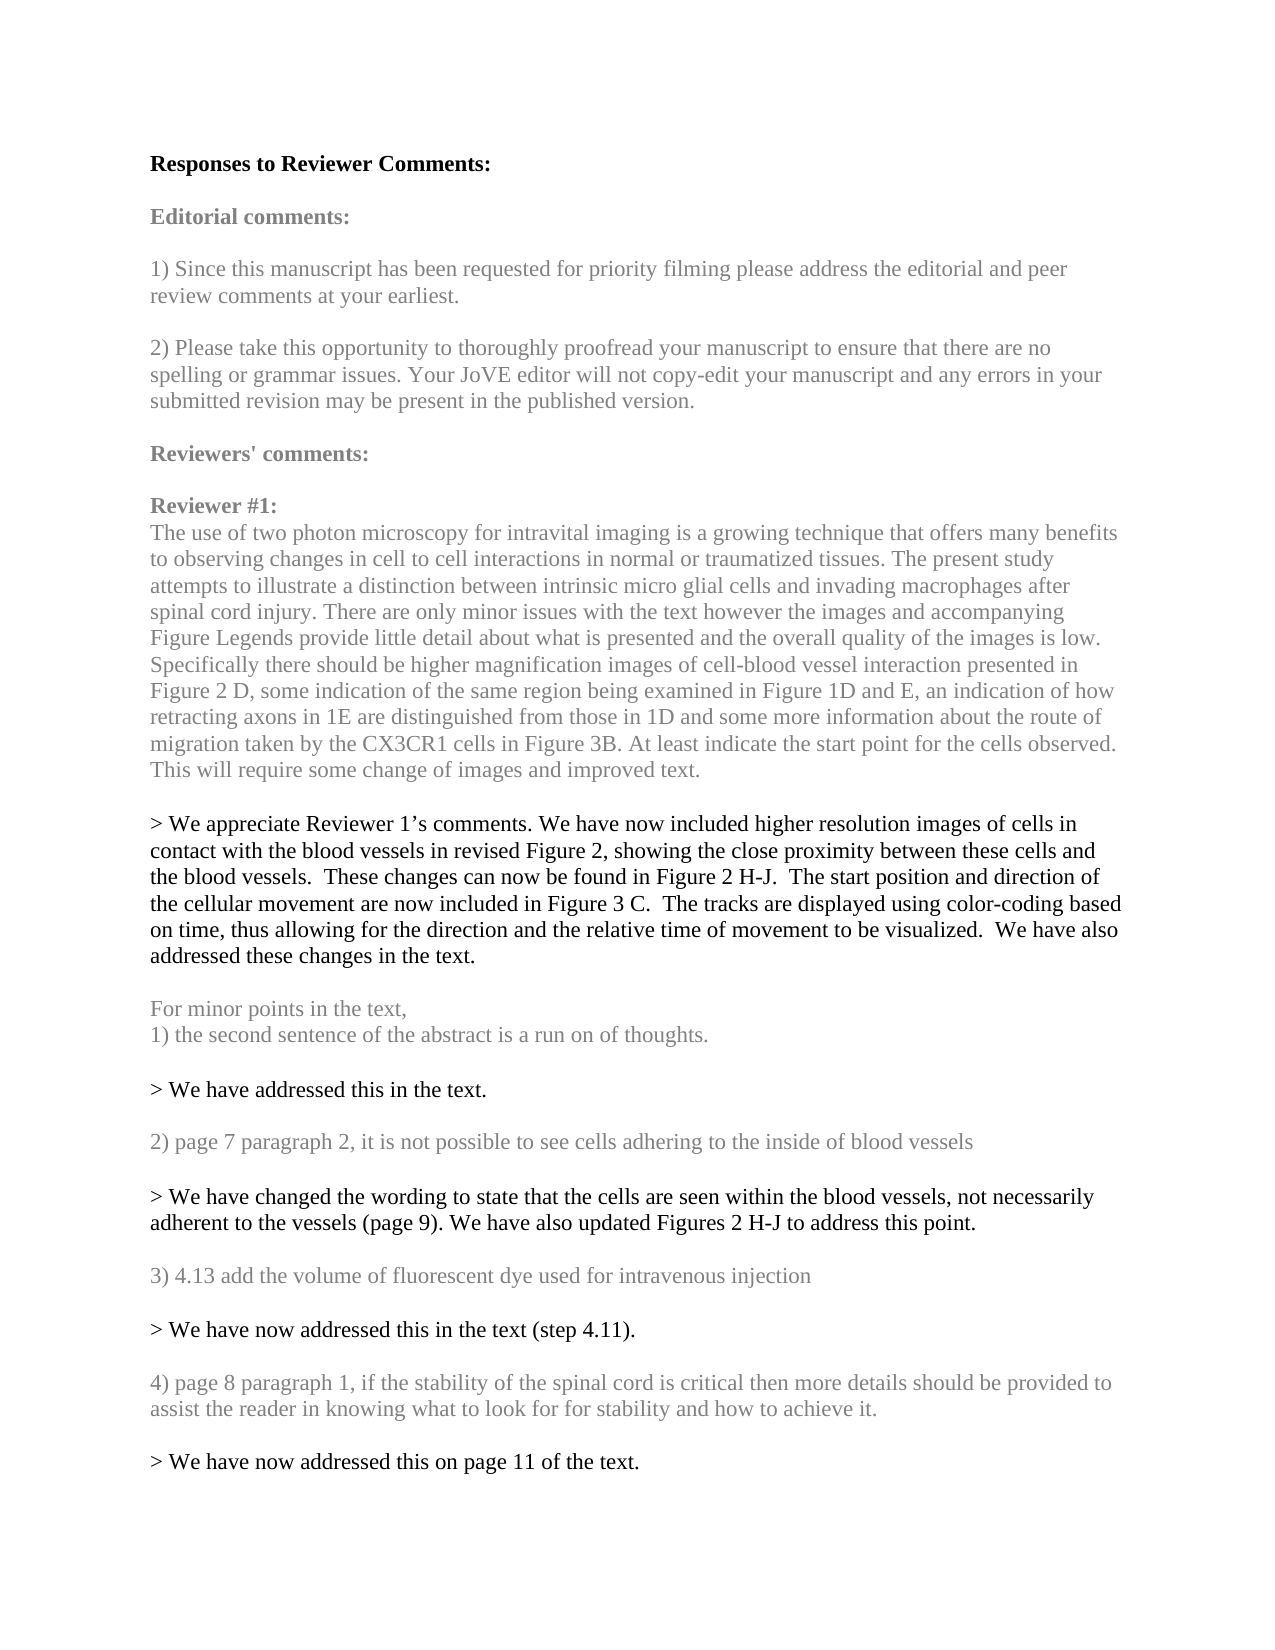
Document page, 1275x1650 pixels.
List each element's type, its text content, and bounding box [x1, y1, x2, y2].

text > We appreciate Reviewer 1’s comments. We have now included higher resolution images of cells in contact with the blood vessels in revised Figure 2, showing the close proximity between these cells and the blood vessels. These changes can now be found in Figure 2 H-J. The start position and direction of the cellular movement are now included in Figure 3 C. The tracks are displayed using color-coding based on time, thus allowing for the direction and the relative time of movement to be visualized. We have also addressed these changes in the text. [150, 811, 1125, 969]
text For minor points in the text, 1) the second sentence of the abstract is a run on of thoughts. [150, 969, 1125, 1076]
text Editorial comments: 1) Since this manuscript has been requested for priority filming please address the editorial and peer review comments at your earliest. 2) Please take this opportunity to thoroughly proofread your manuscript to ensure that there are no spelling or grammar issues. Your JoVE editor will not copy-edit your manuscript and any errors in your submitted revision may be present in the published version. Reviewers' comments: Reviewer #1: The use of two photon microscopy for intravital imaging is a growing technique that offers many benefits to observing changes in cell to cell interactions in normal or traumatized tissues. The present study attempts to illustrate a distinction between intrinsic micro glial cells and invading macrophages after spinal cord injury. There are only minor issues with the text however the images and accompanying Figure Legends provide little detail about what is presented and the overall quality of the images is low. Specifically there should be higher magnification images of cell-blood vessel interaction presented in Figure 2 D, some indication of the same region being examined in Figure 1D and E, an indication of how retracting axons in 1E are distinguished from those in 1D and some more information about the route of migration taken by the CX3CR1 cells in Figure 3B. At least indicate the start point for the cells observed. This will require some change of images and improved text. [150, 203, 1125, 811]
text Responses to Reviewer Comments: [150, 150, 1125, 176]
text > We have now addressed this in the text (step 4.11). [150, 1316, 1125, 1343]
text 4) page 8 paragraph 1, if the stability of the spinal cord is critical then more details should be provided to assist the reader in knowing what to look for for stability and how to achieve it. > We have now addressed this on page 11 of the text. [150, 1369, 1125, 1474]
text > We have changed the wording to state that the cells are seen within the blood vessels, not necessarily adherent to the vessels (page 9). We have also updated Figures 2 H-J to address this point. [150, 1183, 1125, 1236]
text > We have addressed this in the text. [150, 1076, 1125, 1102]
text 3) 4.13 add the volume of fluorescent dye used for intravenous injection [150, 1262, 1125, 1316]
text 2) page 7 paragraph 2, it is not possible to see cells adhering to the inside of blood vessels [150, 1128, 1125, 1183]
